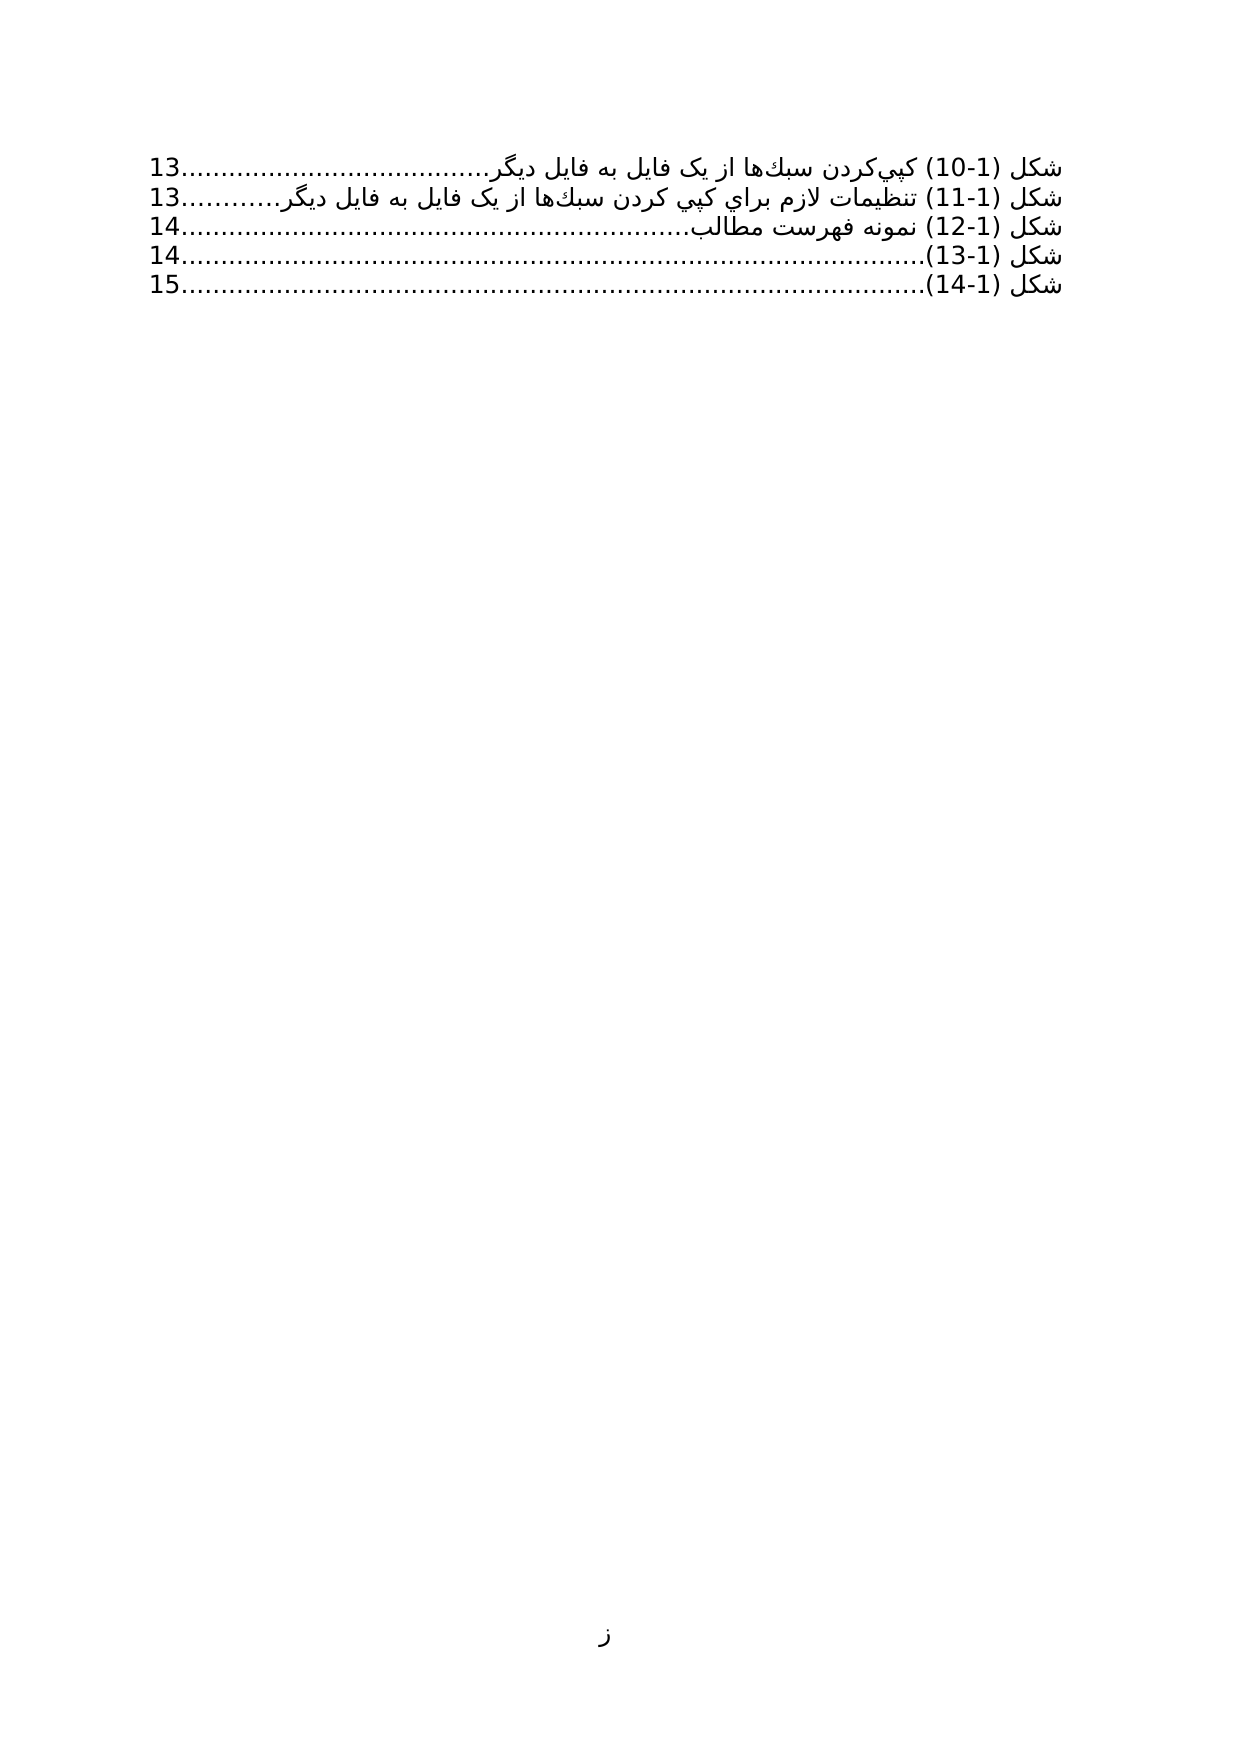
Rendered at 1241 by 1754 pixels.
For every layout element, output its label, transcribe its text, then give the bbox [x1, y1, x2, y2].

text شکل (1-13) 14 [148, 241, 1063, 270]
text شکل (1-10) کپي‌کردن سبك‌ها از يک فايل به فايل ديگر 13 [148, 153, 1063, 183]
text شکل (1-14) 15 [148, 270, 1063, 299]
text شکل (1-11) تنظيمات لازم براي کپي کردن سبك‌ها از يک فايل به فايل ديگر. 13 [148, 183, 1063, 212]
text شکل (1-12) نمونه فهرست مطالب 14 [148, 212, 1063, 241]
